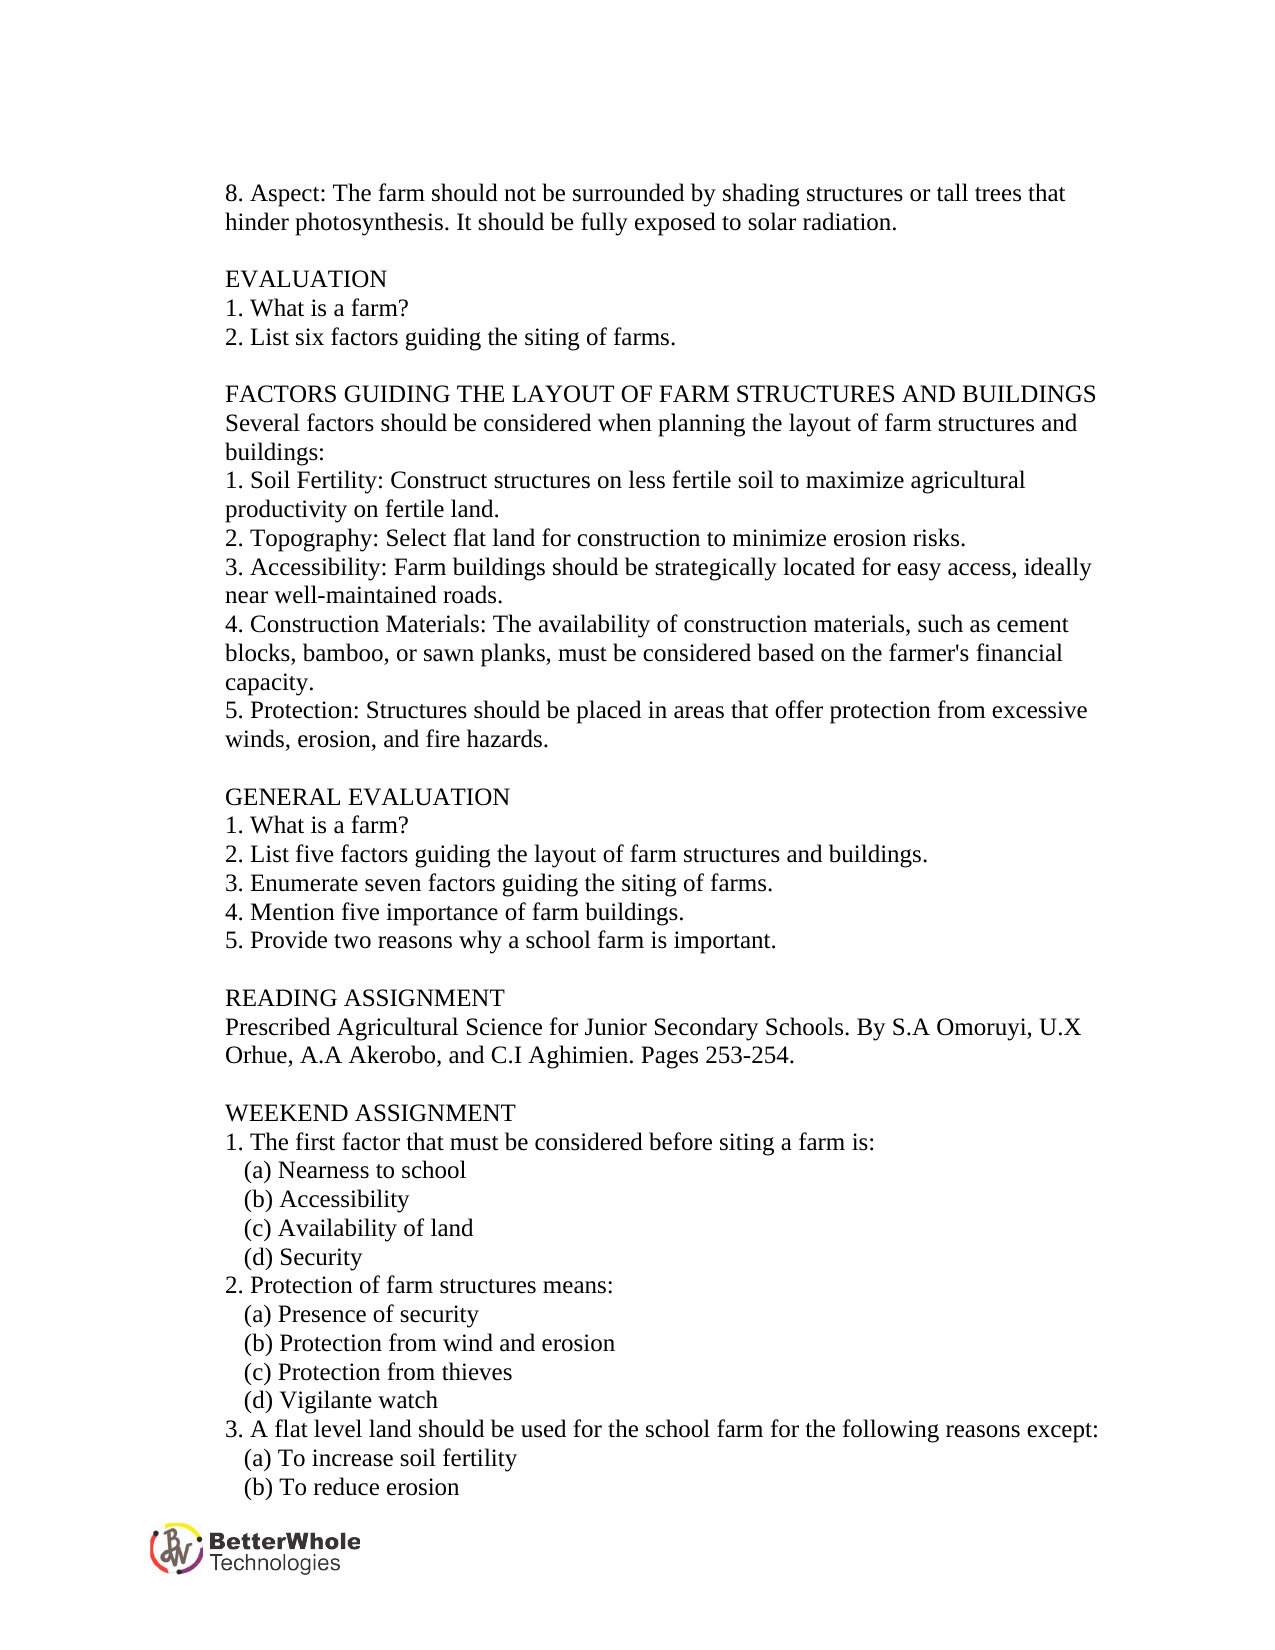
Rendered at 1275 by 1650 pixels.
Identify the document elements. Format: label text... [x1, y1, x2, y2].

list 2. Topography: Select flat land for construction to minimize erosion risks. [225, 523, 1125, 552]
list 5. Protection: Structures should be placed in areas that offer protection from excessive winds, erosion, and fire hazards. [225, 696, 1125, 753]
list (b) Protection from wind and erosion [225, 1328, 1125, 1357]
list 4. Mention five importance of farm buildings. [225, 897, 1125, 926]
list 2. List six factors guiding the siting of farms. [225, 322, 1125, 351]
list 3. Accessibility: Farm buildings should be strategically located for easy access, ideally near well-maintained roads. [225, 552, 1125, 609]
list (c) Protection from thieves [225, 1357, 1125, 1386]
list (c) Availability of land [225, 1213, 1125, 1242]
list Prescribed Agricultural Science for Junior Secondary Schools. By S.A Omoruyi, U.X Orhue, A.A Akerobo, and C.I Aghimien. Pages 253-254. [225, 1012, 1125, 1069]
list 8. Aspect: The farm should not be surrounded by shading structures or tall trees that hinder photosynthesis. It should be fully exposed to solar radiation. [225, 178, 1125, 236]
list READING ASSIGNMENT [225, 983, 1125, 1012]
list 3. A flat level land should be used for the school farm for the following reasons except: [225, 1414, 1125, 1443]
list 5. Provide two reasons why a school farm is important. [225, 926, 1125, 954]
list WEEKEND ASSIGNMENT [225, 1098, 1125, 1127]
list Several factors should be considered when planning the layout of farm structures and buildings: [225, 408, 1125, 466]
list 1. The first factor that must be considered before siting a farm is: [225, 1127, 1125, 1156]
list GENERAL EVALUATION [225, 782, 1125, 811]
list (a) Nearness to school [225, 1156, 1125, 1184]
list 2. List five factors guiding the layout of farm structures and buildings. [225, 839, 1125, 868]
list 4. Construction Materials: The availability of construction materials, such as cement blocks, bamboo, or sawn planks, must be considered based on the farmer's financial capacity. [225, 609, 1125, 696]
list (b) To reduce erosion [225, 1472, 1125, 1501]
list (b) Accessibility [225, 1184, 1125, 1213]
picture [150, 1523, 360, 1575]
list 3. Enumerate seven factors guiding the siting of farms. [225, 868, 1125, 897]
list (d) Security [225, 1242, 1125, 1271]
list EVALUATION [225, 264, 1125, 293]
list 2. Protection of farm structures means: [225, 1271, 1125, 1299]
list (a) To increase soil fertility [225, 1443, 1125, 1472]
list 1. What is a farm? [225, 293, 1125, 322]
list (d) Vigilante watch [225, 1386, 1125, 1414]
list 1. Soil Fertility: Construct structures on less fertile soil to maximize agricultural productivity on fertile land. [225, 466, 1125, 523]
list FACTORS GUIDING THE LAYOUT OF FARM STRUCTURES AND BUILDINGS [225, 379, 1125, 408]
list (a) Presence of security [225, 1299, 1125, 1328]
list 1. What is a farm? [225, 811, 1125, 839]
